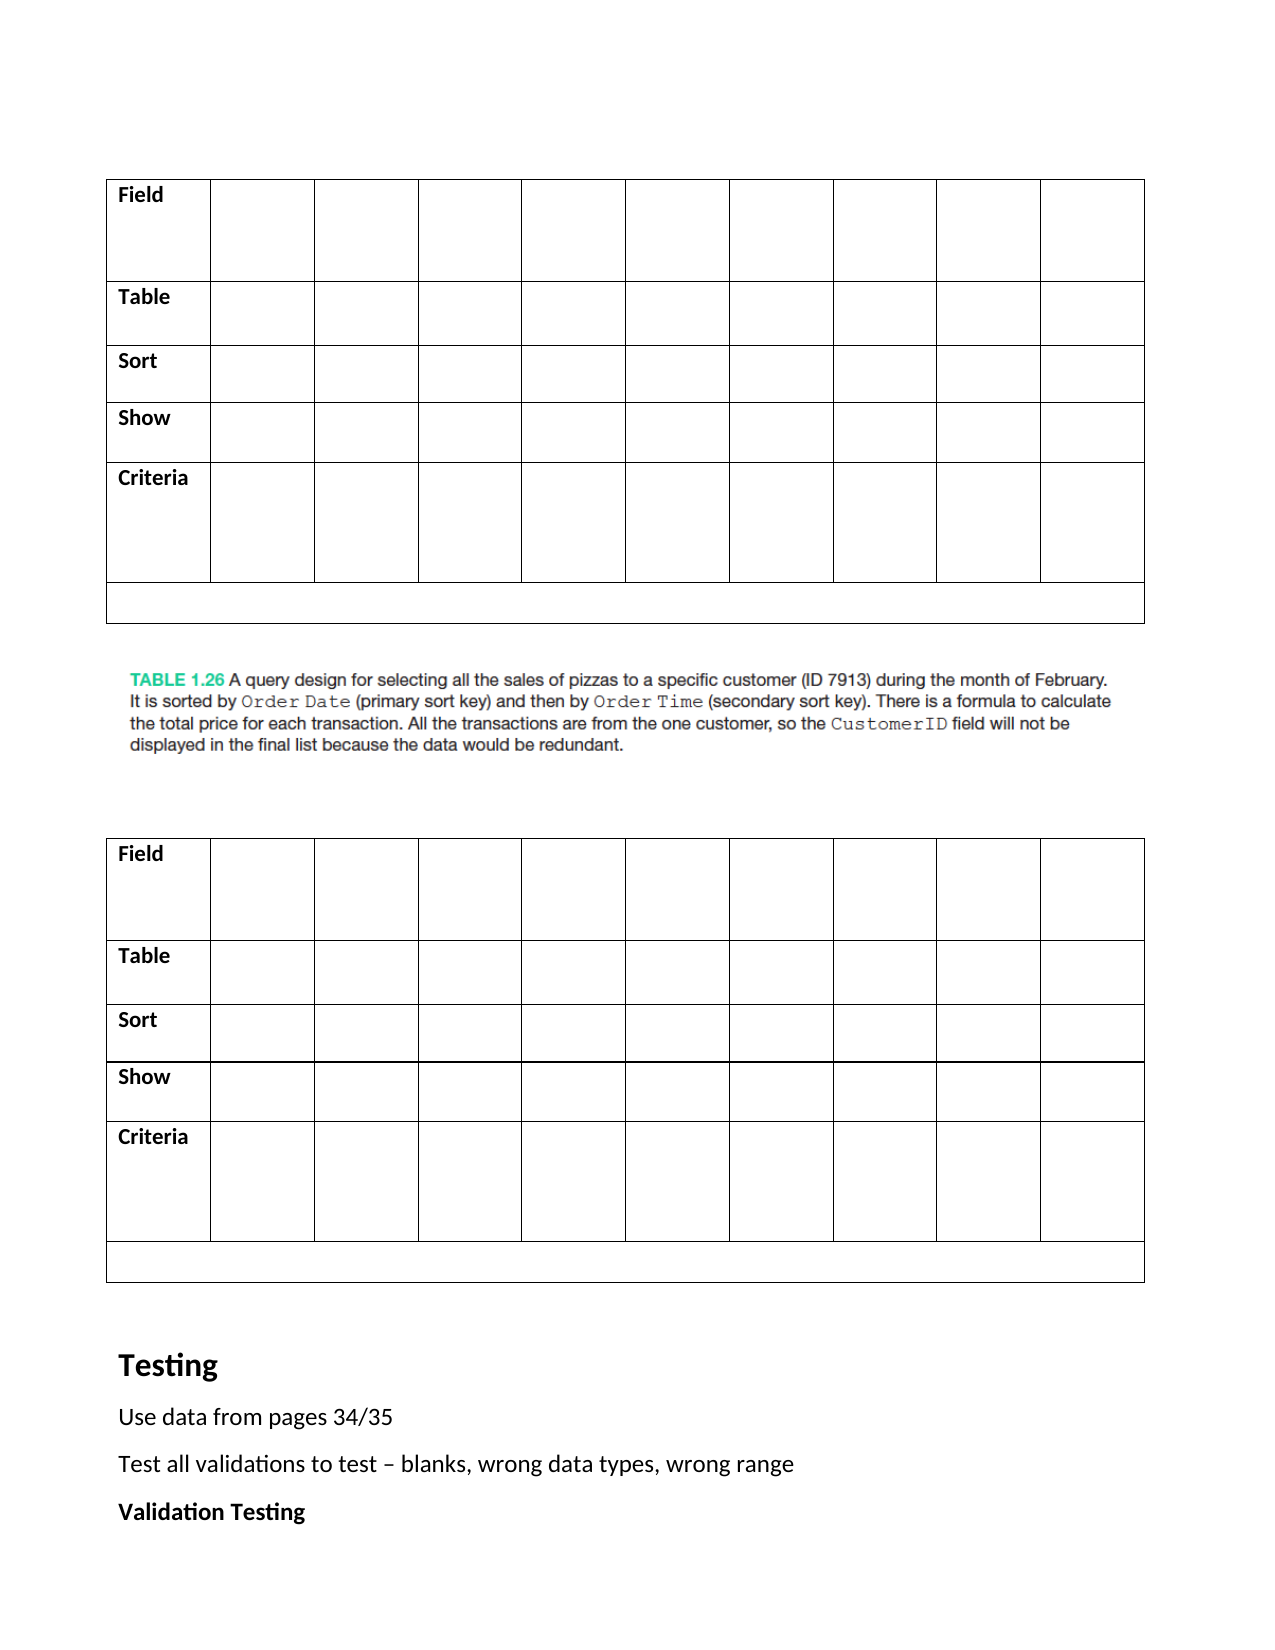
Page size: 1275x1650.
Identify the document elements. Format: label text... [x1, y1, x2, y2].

text Testing [118, 1344, 1157, 1384]
table_cell [315, 1122, 418, 1241]
table_cell [834, 346, 936, 402]
table_cell Show [107, 403, 210, 462]
table_cell [937, 346, 1040, 402]
table_cell [1041, 282, 1144, 345]
table_header [937, 180, 1040, 281]
table_cell [834, 403, 936, 462]
table_cell [522, 403, 625, 462]
table_cell [626, 403, 729, 462]
table_header [626, 839, 729, 940]
table_cell [626, 1063, 729, 1121]
table_cell [730, 282, 833, 345]
table_cell [315, 346, 418, 402]
table_cell [315, 463, 418, 582]
table_header [419, 839, 521, 940]
table_cell [937, 282, 1040, 345]
table_cell [522, 1063, 625, 1121]
table_cell [211, 941, 314, 1004]
table_cell [419, 1005, 521, 1061]
table_header [522, 180, 625, 281]
table_header Field [107, 839, 210, 940]
table_cell [107, 583, 1144, 623]
table_cell [937, 1063, 1040, 1121]
table_cell [419, 282, 521, 345]
table_header [834, 180, 936, 281]
table_cell [211, 1063, 314, 1121]
table_cell [626, 1122, 729, 1241]
table_cell [419, 941, 521, 1004]
table_cell Table [107, 941, 210, 1004]
table_cell [937, 1005, 1040, 1061]
table_cell [107, 1242, 1144, 1282]
table_cell [522, 282, 625, 345]
table_header [730, 180, 833, 281]
table_cell [834, 1063, 936, 1121]
table_cell [419, 1063, 521, 1121]
table_cell [419, 346, 521, 402]
table_cell [1041, 1122, 1144, 1241]
table_cell [730, 1063, 833, 1121]
table_cell [626, 282, 729, 345]
text Test all validations to test – blanks, wrong data types, wrong range [118, 1448, 1157, 1479]
table_cell [419, 1122, 521, 1241]
table_cell Criteria [107, 463, 210, 582]
table_header [626, 180, 729, 281]
table_cell [211, 1122, 314, 1241]
table_cell [730, 941, 833, 1004]
table_header [730, 839, 833, 940]
table_cell [419, 463, 521, 582]
table_header Field [107, 180, 210, 281]
table_cell [522, 1005, 625, 1061]
table_cell [626, 941, 729, 1004]
table_cell [211, 403, 314, 462]
table_cell [211, 282, 314, 345]
table_cell [211, 346, 314, 402]
text Validation Testing [118, 1496, 1157, 1526]
table_cell [211, 1005, 314, 1061]
table_cell [1041, 1063, 1144, 1121]
table_cell [315, 403, 418, 462]
table_cell Show [107, 1063, 210, 1121]
table_cell [1041, 941, 1144, 1004]
table_cell [730, 1005, 833, 1061]
table_cell [522, 1122, 625, 1241]
table_cell [834, 1005, 936, 1061]
table_cell [211, 463, 314, 582]
table_header [315, 839, 418, 940]
table_cell [730, 1122, 833, 1241]
table_header [419, 180, 521, 281]
table_cell [626, 346, 729, 402]
table_header [211, 180, 314, 281]
table_cell [522, 941, 625, 1004]
table_cell [937, 403, 1040, 462]
table_header [1041, 180, 1144, 281]
text Use data from pages 34/35 [118, 1401, 1157, 1432]
table_cell [1041, 403, 1144, 462]
table_cell Table [107, 282, 210, 345]
table_header [315, 180, 418, 281]
table_cell [315, 1063, 418, 1121]
table_cell [730, 463, 833, 582]
table_cell Sort [107, 346, 210, 402]
table_cell [1041, 1005, 1144, 1061]
table_cell [1041, 346, 1144, 402]
table_header [522, 839, 625, 940]
table_header [211, 839, 314, 940]
table_cell [1041, 463, 1144, 582]
table_cell [315, 282, 418, 345]
table_cell [834, 282, 936, 345]
table_header [937, 839, 1040, 940]
table_header [834, 839, 936, 940]
table_cell [937, 1122, 1040, 1241]
table_cell Sort [107, 1005, 210, 1061]
table_cell [937, 941, 1040, 1004]
table_cell [626, 1005, 729, 1061]
table_cell [730, 346, 833, 402]
table_cell [315, 941, 418, 1004]
table_cell [834, 1122, 936, 1241]
table_cell [626, 463, 729, 582]
table_cell [315, 1005, 418, 1061]
table_cell [522, 346, 625, 402]
table_cell [834, 463, 936, 582]
table_cell [730, 403, 833, 462]
table_cell [522, 463, 625, 582]
table_cell [834, 941, 936, 1004]
table_cell [937, 463, 1040, 582]
table_header [1041, 839, 1144, 940]
picture [118, 670, 1157, 759]
table_cell [419, 403, 521, 462]
table_cell Criteria [107, 1122, 210, 1241]
